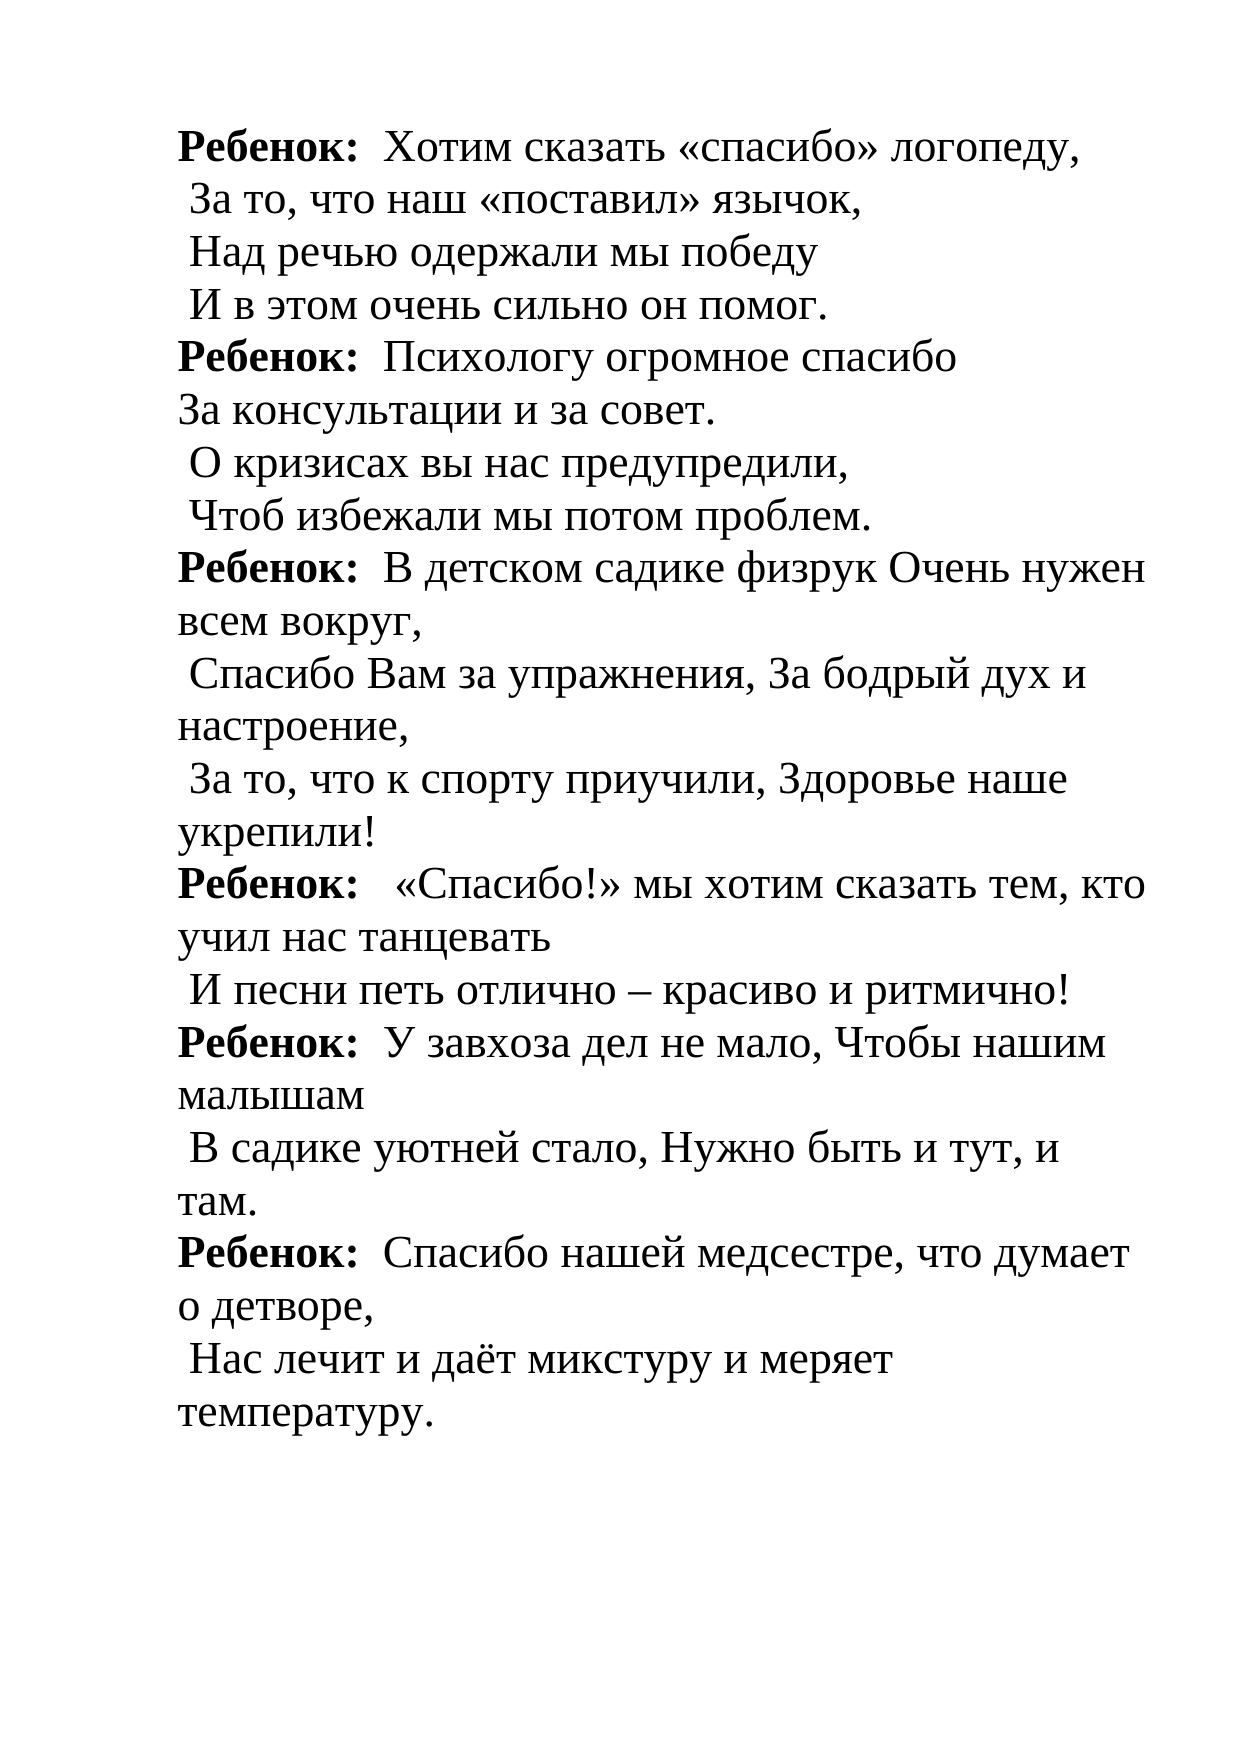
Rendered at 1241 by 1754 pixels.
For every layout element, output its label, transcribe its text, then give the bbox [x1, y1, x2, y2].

text Ребенок: У завхоза дел не мало, Чтобы нашим малышам [177, 1014, 1152, 1119]
text За консультации и за совет. [177, 382, 1152, 434]
text Ребенок: Хотим сказать «спасибо» логопеду, [177, 118, 1152, 171]
text Над речью одержали мы победу [177, 223, 1152, 276]
text О кризисах вы нас предупредили, [177, 434, 1152, 487]
text За то, что к спорту приучили, Здоровье наше укрепили! [177, 751, 1152, 856]
text И песни петь отлично – красиво и ритмично! [177, 961, 1152, 1014]
text И в этом очень сильно он помог. [177, 276, 1152, 329]
text За то, что наш «поставил» язычок, [177, 171, 1152, 223]
text Спасибо Вам за упражнения, За бодрый дух и настроение, [177, 645, 1152, 751]
text Ребенок: Спасибо нашей медсестре, что думает о детворе, [177, 1225, 1152, 1330]
text Ребенок: «Спасибо!» мы хотим сказать тем, кто учил нас танцевать [177, 856, 1152, 961]
text Ребенок: Психологу огромное спасибо [177, 329, 1152, 382]
text Чтоб избежали мы потом проблем. [177, 487, 1152, 540]
text В садике уютней стало, Нужно быть и тут, и там. [177, 1119, 1152, 1225]
text Нас лечит и даёт микстуру и меряет температуру. [177, 1330, 1152, 1436]
text Ребенок: В детском садике физрук Очень нужен всем вокруг, [177, 540, 1152, 645]
